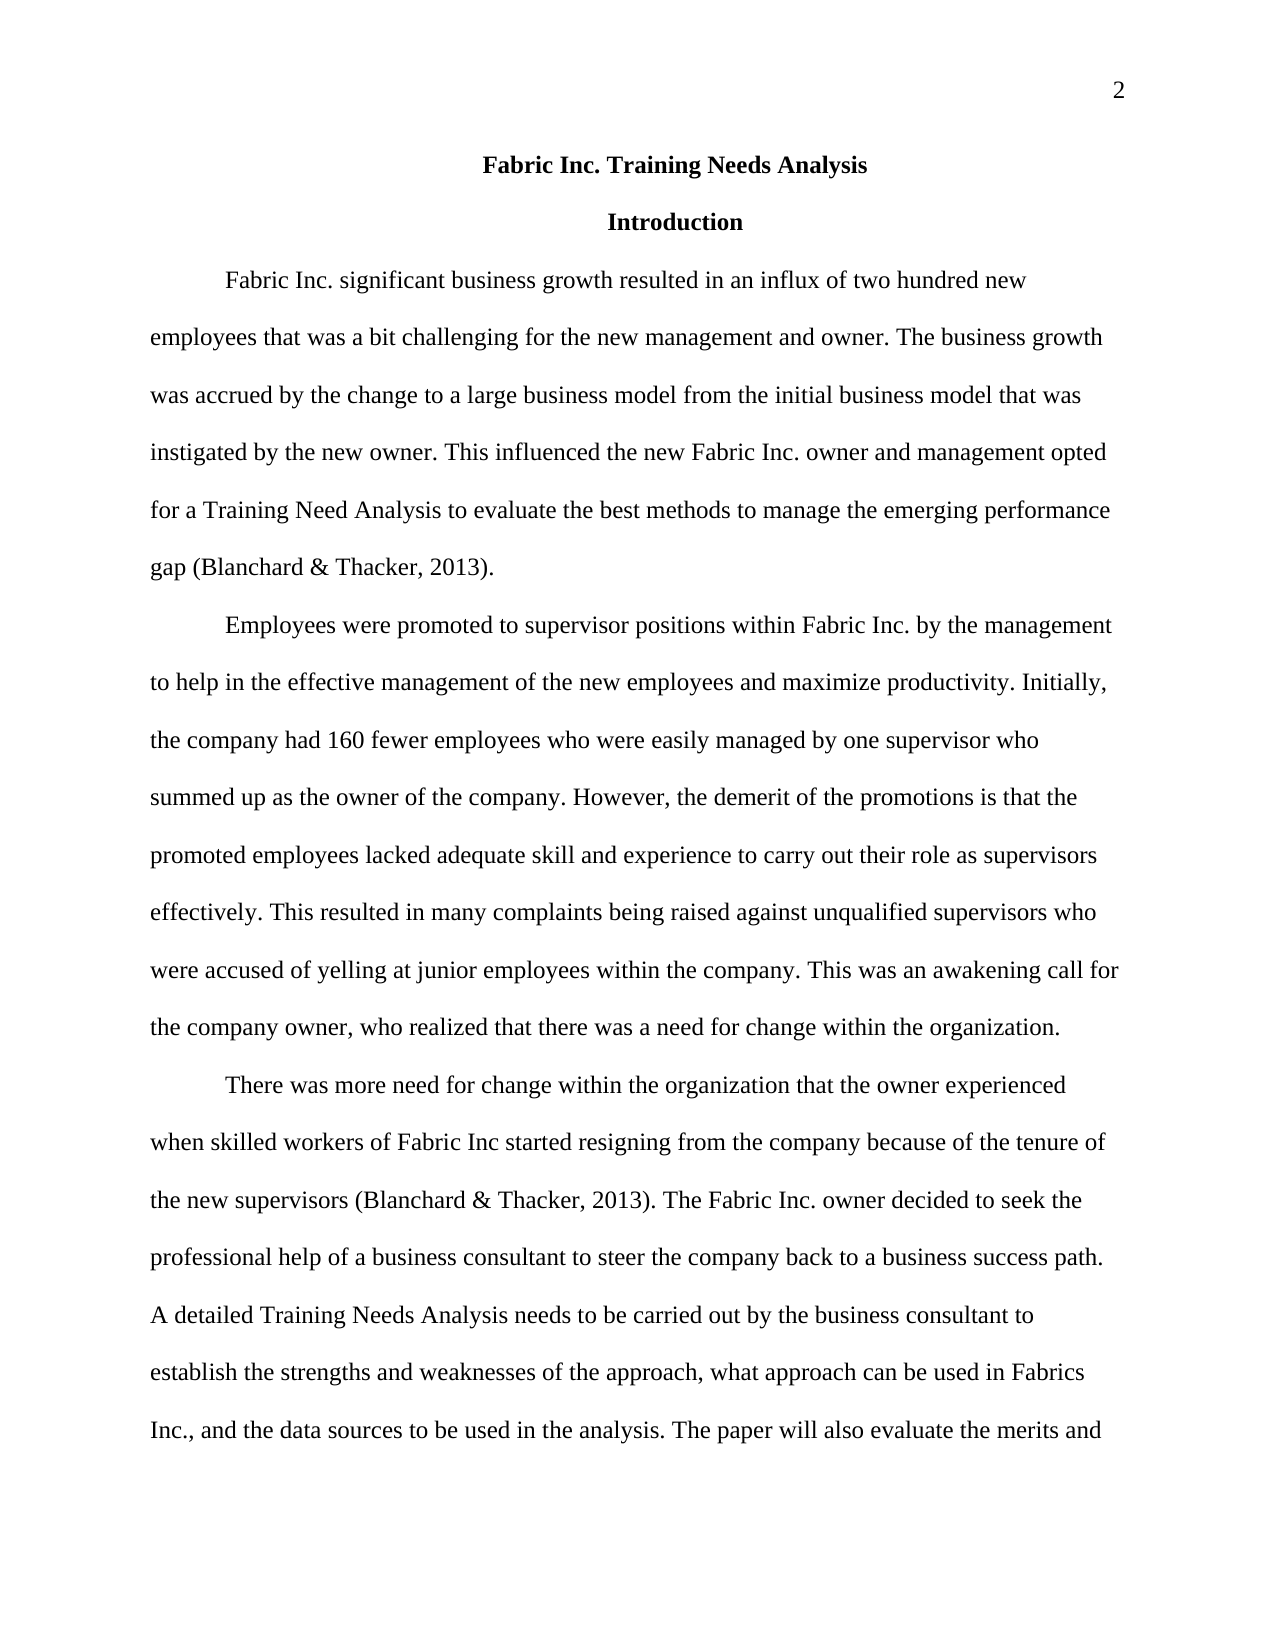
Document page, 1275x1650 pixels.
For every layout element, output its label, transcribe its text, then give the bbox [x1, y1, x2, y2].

text Introduction [150, 207, 1125, 236]
text Fabric Inc. significant business growth resulted in an influx of two hundred new employees that was a bit challenging for the new management and owner. The business growth was accrued by the change to a large business model from the initial business model that was instigated by the new owner. This influenced the new Fabric Inc. owner and management opted for a Training Need Analysis to evaluate the best methods to manage the emerging performance gap (Blanchard & Thacker, 2013). [150, 265, 1125, 581]
text Fabric Inc. Training Needs Analysis [150, 150, 1125, 179]
text Employees were promoted to supervisor positions within Fabric Inc. by the management to help in the effective management of the new employees and maximize productivity. Initially, the company had 160 fewer employees who were easily managed by one supervisor who summed up as the owner of the company. However, the demerit of the promotions is that the promoted employees lacked adequate skill and experience to carry out their role as supervisors effectively. This resulted in many complaints being raised against unqualified supervisors who were accused of yelling at junior employees within the company. This was an awakening call for the company owner, who realized that there was a need for change within the organization. [150, 610, 1125, 1041]
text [150, 1070, 1125, 1444]
